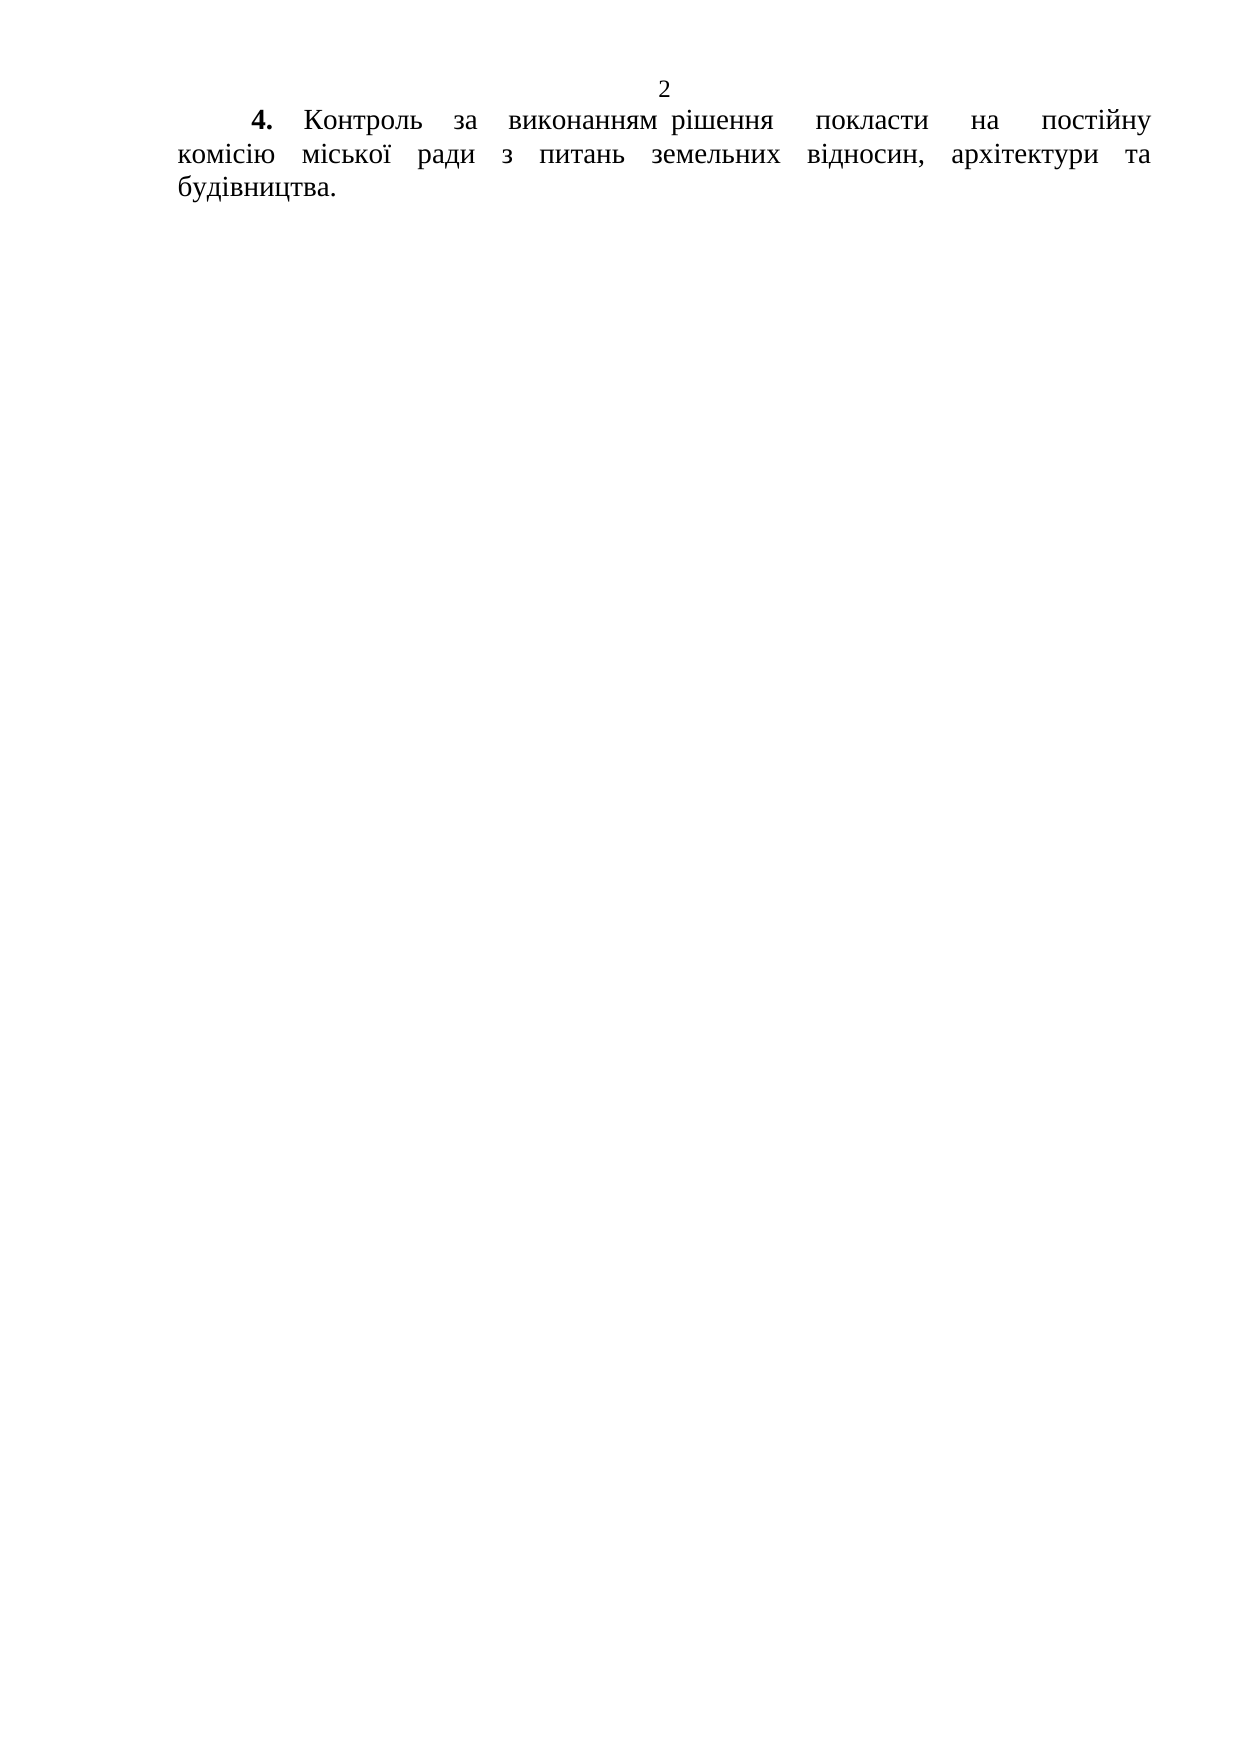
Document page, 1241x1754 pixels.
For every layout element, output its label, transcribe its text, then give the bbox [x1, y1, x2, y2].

text 4. Контроль за виконанням рішення покласти на постійну комісію міської ради з питань земельних відносин, архітектури та будівництва. [177, 102, 1152, 203]
